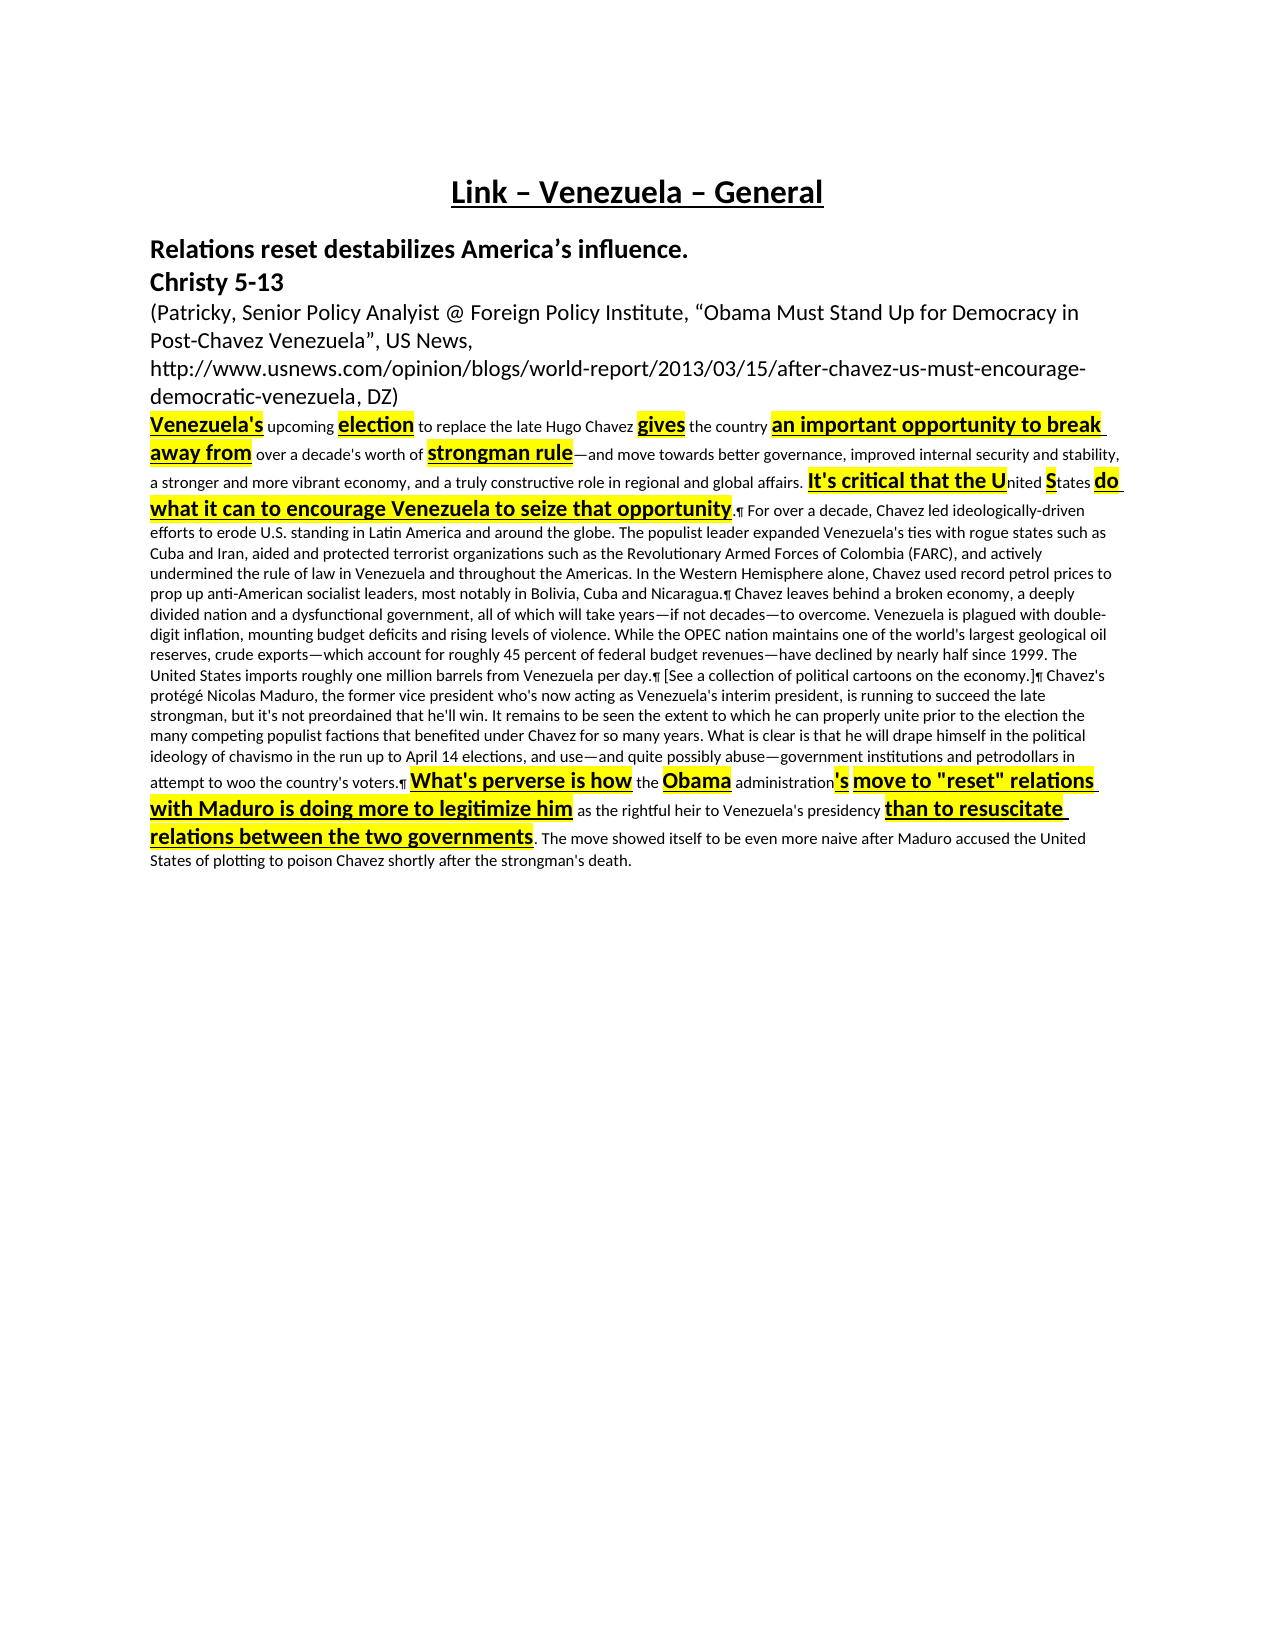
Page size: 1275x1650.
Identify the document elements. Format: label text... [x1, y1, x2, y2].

subtitle Relations reset destabilizes America’s influence. [150, 232, 1125, 265]
text Venezuela's upcoming election to replace the late Hugo Chavez gives the country an important opportunity to break away from over a decade's worth of strongman rule—and move towards better governance, improved internal security and stability, a stronger and more vibrant economy, and a truly constructive role in regional and global affairs. It's critical that the United States do what it can to encourage Venezuela to seize that opportunity.¶ For over a decade, Chavez led ideologically-driven efforts to erode U.S. standing in Latin America and around the globe. The populist leader expanded Venezuela's ties with rogue states such as Cuba and Iran, aided and protected terrorist organizations such as the Revolutionary Armed Forces of Colombia (FARC), and actively undermined the rule of law in Venezuela and throughout the Americas. In the Western Hemisphere alone, Chavez used record petrol prices to prop up anti-American socialist leaders, most notably in Bolivia, Cuba and Nicaragua.¶ Chavez leaves behind a broken economy, a deeply divided nation and a dysfunctional government, all of which will take years—if not decades—to overcome. Venezuela is plagued with double-digit inflation, mounting budget deficits and rising levels of violence. While the OPEC nation maintains one of the world's largest geological oil reserves, crude exports—which account for roughly 45 percent of federal budget revenues—have declined by nearly half since 1999. The United States imports roughly one million barrels from Venezuela per day.¶ [See a collection of political cartoons on the economy.]¶ Chavez's protégé Nicolas Maduro, the former vice president who's now acting as Venezuela's interim president, is running to succeed the late strongman, but it's not preordained that he'll win. It remains to be seen the extent to which he can properly unite prior to the election the many competing populist factions that benefited under Chavez for so many years. What is clear is that he will drape himself in the political ideology of chavismo in the run up to April 14 elections, and use—and quite possibly abuse—government institutions and petrodollars in attempt to woo the country's voters.¶ What's perverse is how the Obama administration's move to "reset" relations with Maduro is doing more to legitimize him as the rightful heir to Venezuela's presidency than to resuscitate relations between the two governments. The move showed itself to be even more naive after Maduro accused the United States of plotting to poison Chavez shortly after the strongman's death. [150, 411, 1125, 871]
text (Patricky, Senior Policy Analyist @ Foreign Policy Institute, “Obama Must Stand Up for Democracy in Post-Chavez Venezuela”, US News, http://www.usnews.com/opinion/blogs/world-report/2013/03/15/after-chavez-us-must-encourage-democratic-venezuela, DZ) [150, 298, 1125, 411]
subtitle Link – Venezuela – General [150, 171, 1125, 212]
text Christy 5-13 [150, 265, 1125, 298]
